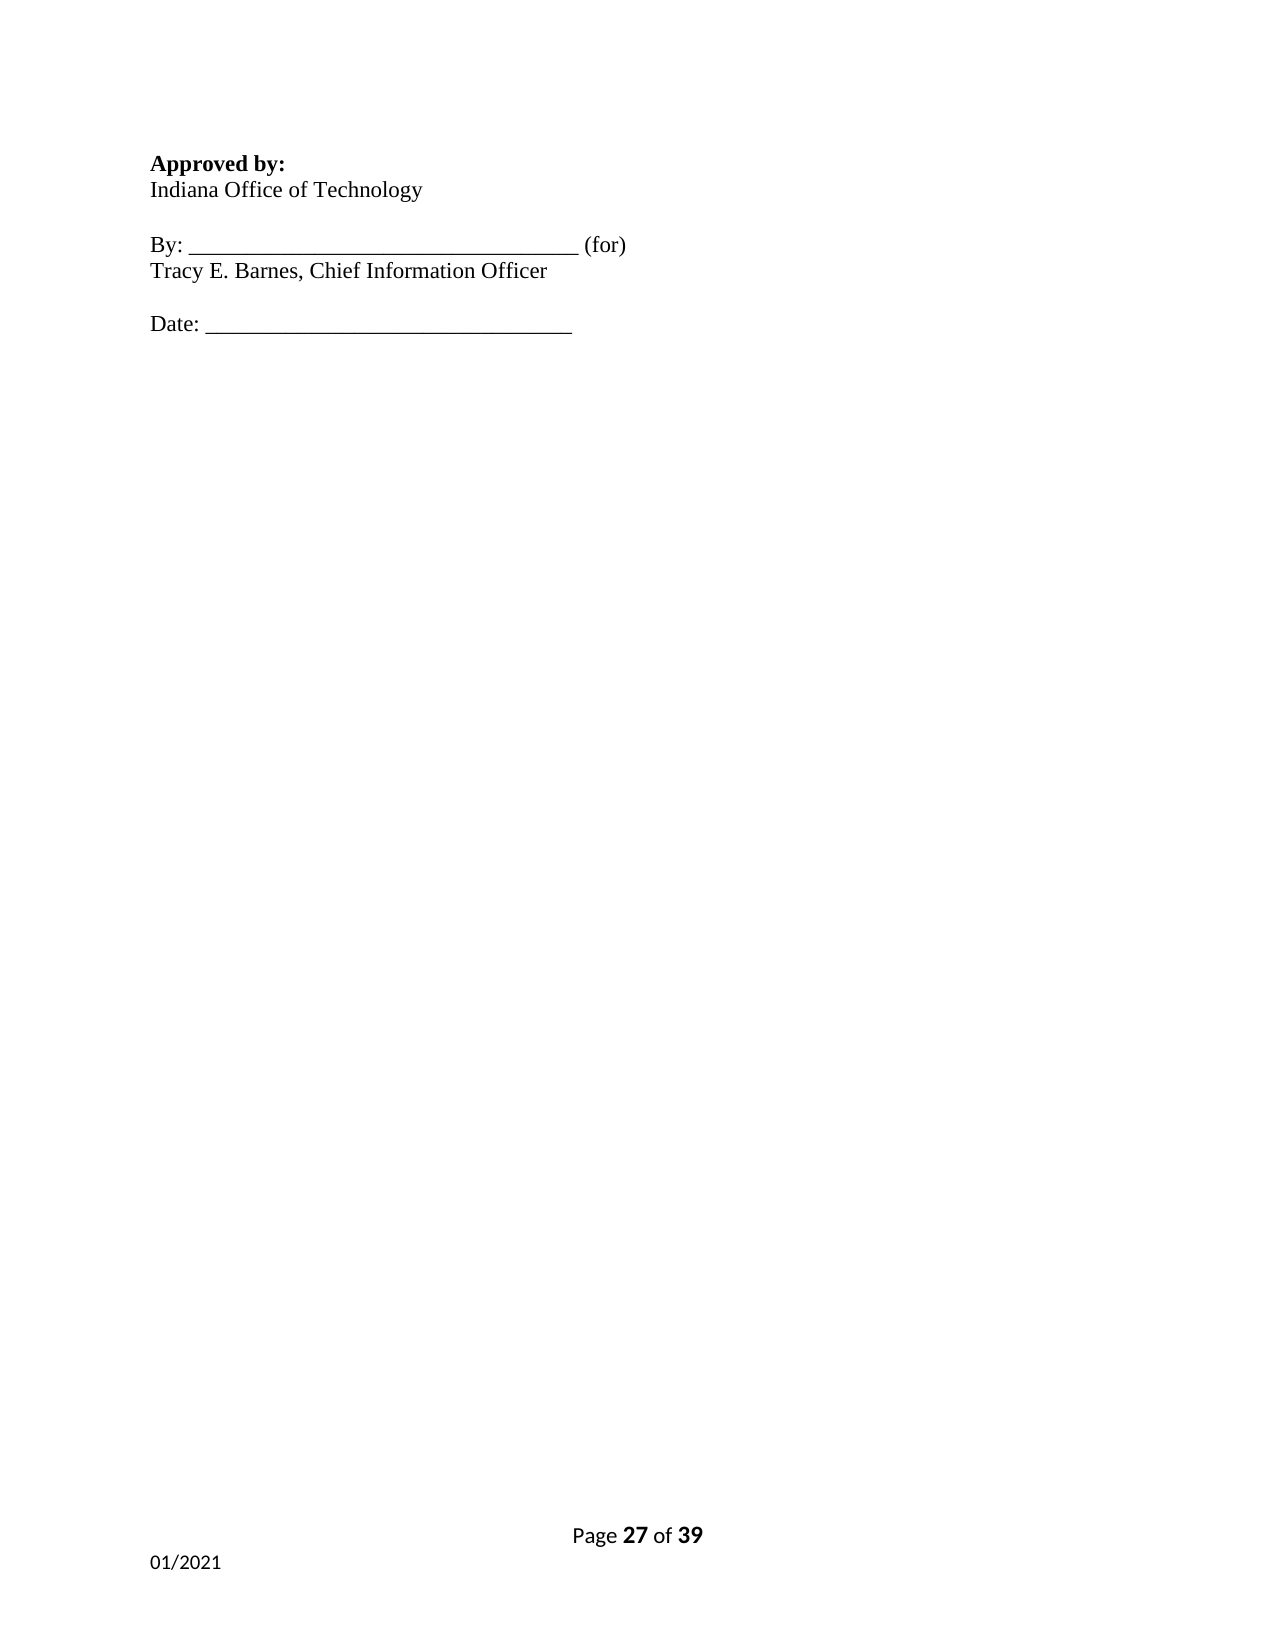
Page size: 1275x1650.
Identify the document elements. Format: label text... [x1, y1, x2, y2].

text Date: ________________________________ [150, 310, 1125, 336]
text Indiana Office of Technology [150, 176, 1125, 203]
text By: __________________________________ (for) [150, 231, 1125, 257]
text Approved by: [150, 150, 1125, 176]
text Tracy E. Barnes, Chief Information Officer [150, 257, 1125, 283]
